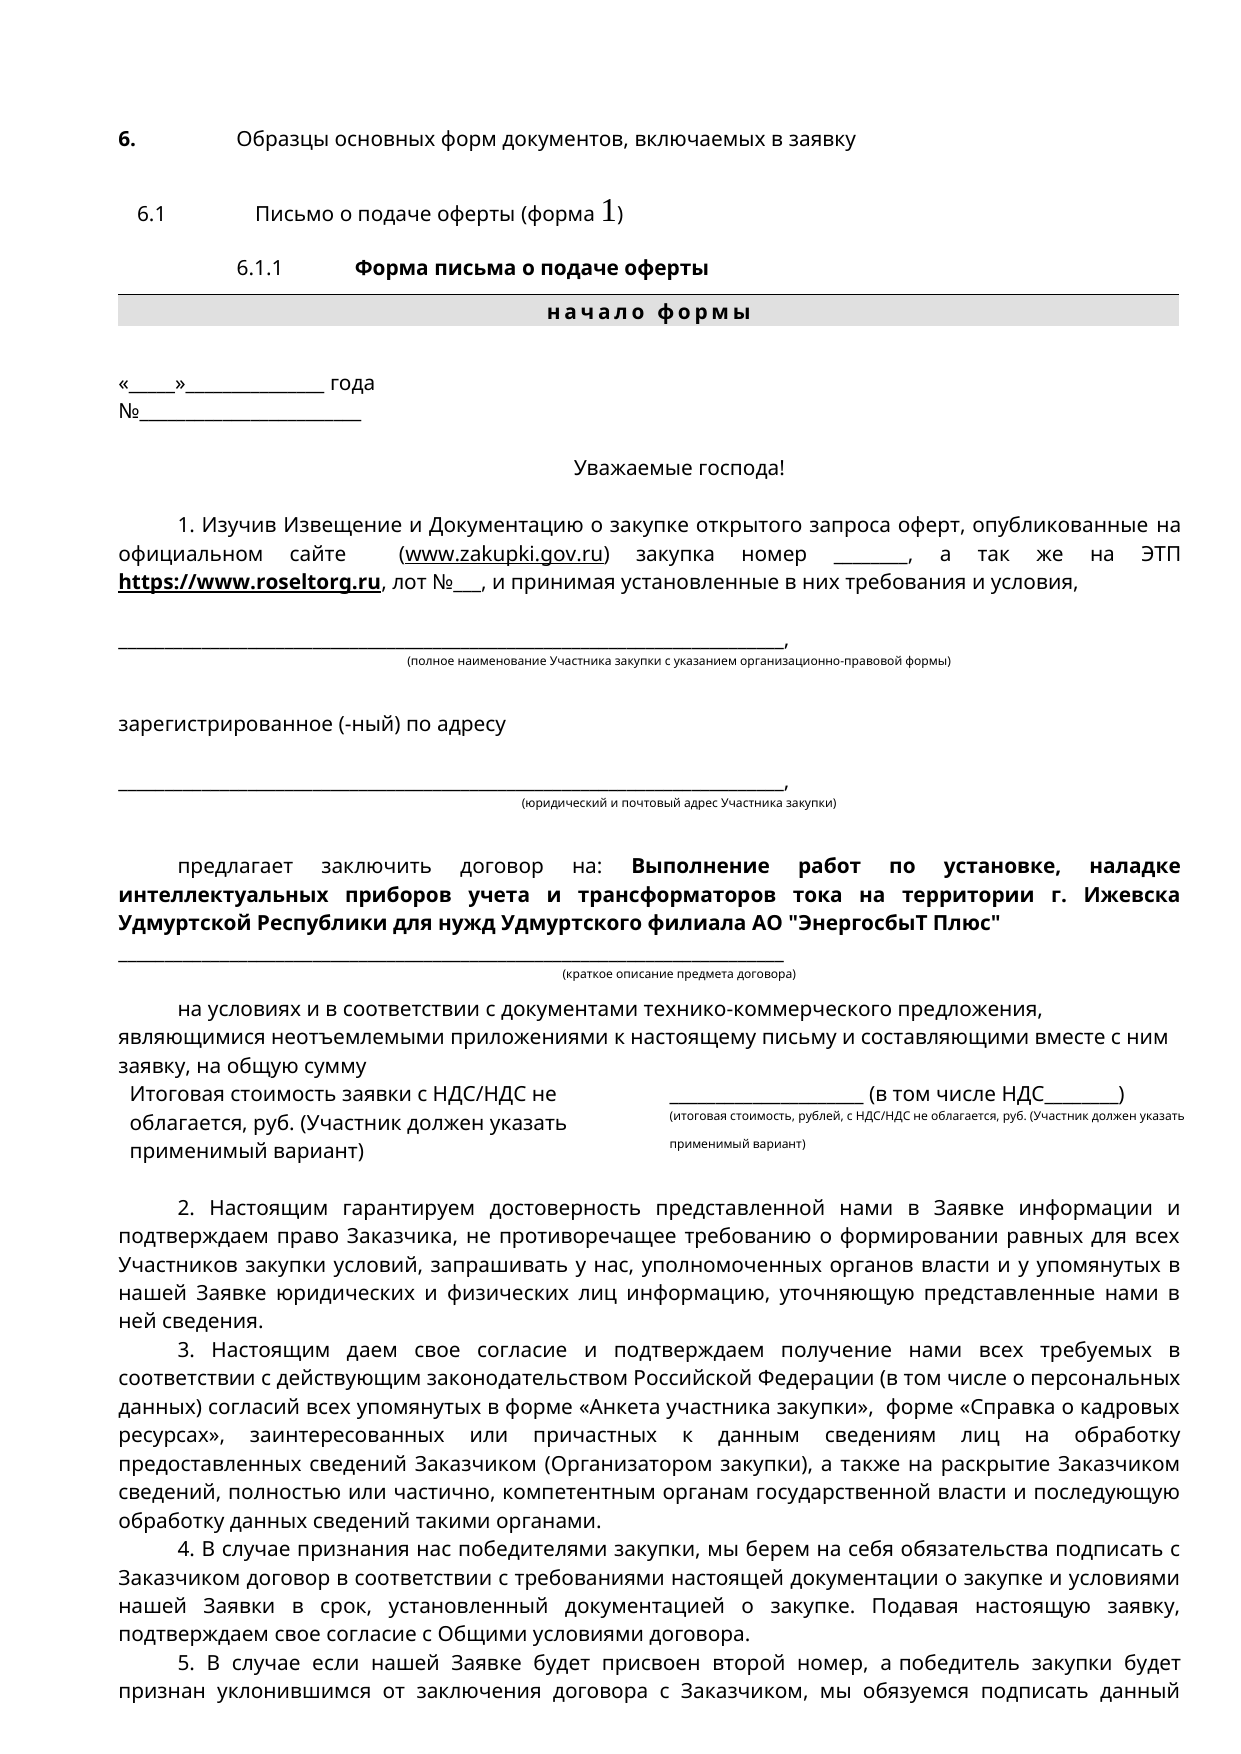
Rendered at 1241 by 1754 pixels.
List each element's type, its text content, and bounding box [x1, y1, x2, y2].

text ________________________________________________________________________ [118, 937, 1181, 965]
text на условиях и в соответствии с документами технико-коммерческого предложения, являющимися неотъемлемыми приложениями к настоящему письму и составляющими вместе с ним заявку, на общую сумму [118, 994, 1181, 1079]
text ________________________________________________________________________, [118, 624, 1181, 653]
text (юридический и почтовый адрес Участника закупки) [118, 795, 1181, 823]
text (полное наименование Участника закупки с указанием организационно-правовой формы) [118, 653, 1181, 681]
table_header _____________________ (в том числе НДС________) (итоговая стоимость, рублей, с НДС/НДС не облагается, руб. (Участник должен указать применимый вариант) [658, 1079, 1198, 1164]
subtitle Письмо о подаче оферты (форма 1) [137, 190, 1181, 228]
text 2. Настоящим гарантируем достоверность представленной нами в Заявке информации и подтверждаем право Заказчика, не противоречащее требованию о формировании равных для всех Участников закупки условий, запрашивать у нас, уполномоченных органов власти и у упомянутых в нашей Заявке юридических и физических лиц информацию, уточняющую представленные нами в ней сведения. [118, 1193, 1181, 1335]
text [118, 1648, 1181, 1705]
text начало формы [118, 295, 1179, 326]
text Уважаемые господа! [118, 453, 1181, 482]
text (краткое описание предмета договора) [118, 965, 1181, 994]
text ________________________________________________________________________, [118, 766, 1181, 795]
table_header Итоговая стоимость заявки с НДС/НДС не облагается, руб. (Участник должен указать применимый вариант) [118, 1079, 658, 1164]
text «_____»_______________ года [118, 368, 635, 397]
text предлагает заключить договор на: Выполнение работ по установке, наладке интеллектуальных приборов учета и трансформаторов тока на территории г. Ижевска Удмуртской Республики для нужд Удмуртского филиала АО "ЭнергосбыТ Плюс" [118, 852, 1181, 937]
text №________________________ [118, 397, 635, 425]
text 3. Настоящим даем свое согласие и подтверждаем получение нами всех требуемых в соответствии с действующим законодательством Российской Федерации (в том числе о персональных данных) согласий всех упомянутых в форме «Анкета участника закупки», форме «Справка о кадровых ресурсах», заинтересованных или причастных к данным сведениям лиц на обработку предоставленных сведений Заказчиком (Организатором закупки), а также на раскрытие Заказчиком сведений, полностью или частично, компетентным органам государственной власти и последующую обработку данных сведений такими органами. [118, 1335, 1181, 1534]
subtitle Образцы основных форм документов, включаемых в заявку [118, 124, 1181, 152]
text зарегистрированное (-ный) по адресу [118, 709, 1181, 738]
text 4. В случае признания нас победителями закупки, мы берем на себя обязательства подписать с Заказчиком договор в соответствии с требованиями настоящей документации о закупке и условиями нашей Заявки в срок, установленный документацией о закупке. Подавая настоящую заявку, подтверждаем свое согласие с Общими условиями договора. [118, 1534, 1181, 1648]
list Форма письма о подаче оферты [236, 253, 1181, 282]
text 1. Изучив Извещение и Документацию о закупке открытого запроса оферт, опубликованные на официальном сайте (www.zakupki.gov.ru) закупка номер ________, а так же на ЭТП https://www.roseltorg.ru, лот №___, и принимая установленные в них требования и условия, [118, 510, 1181, 596]
